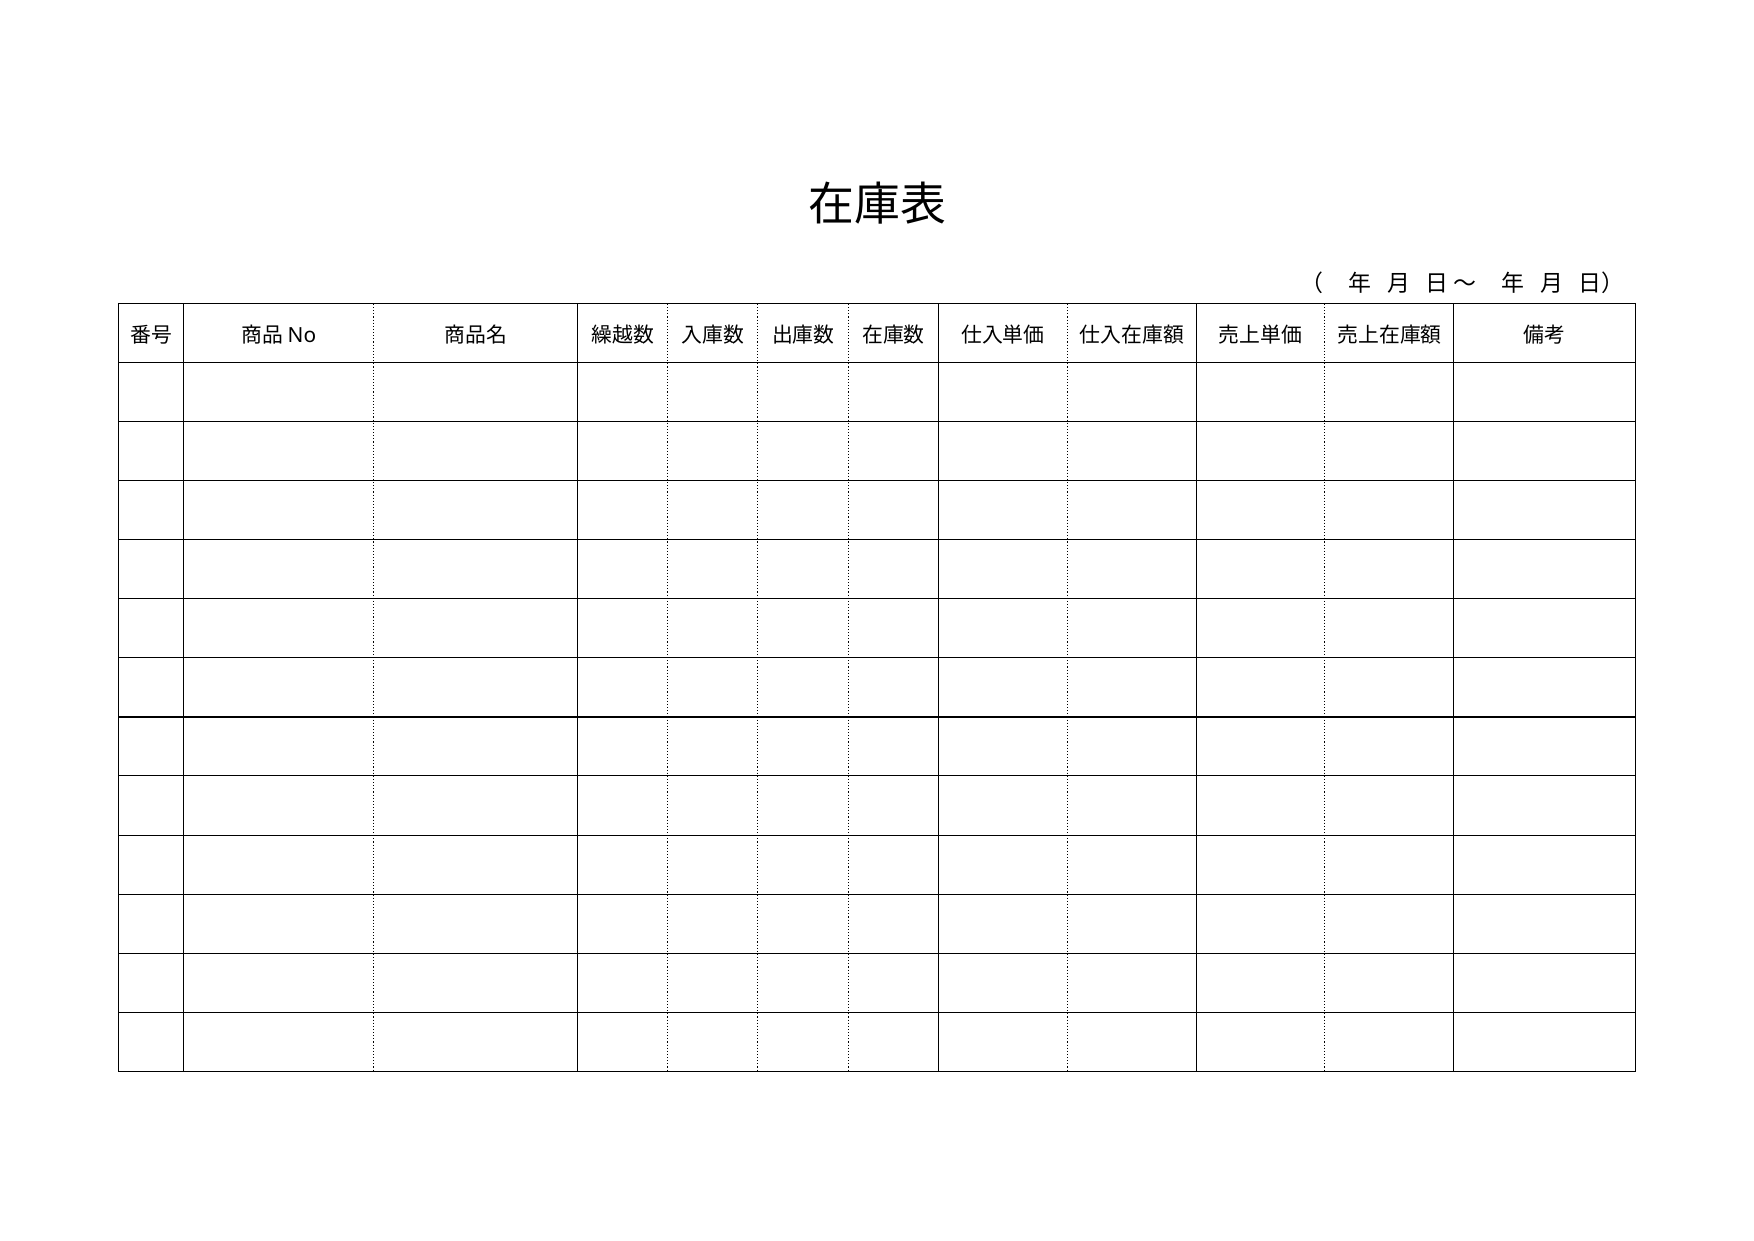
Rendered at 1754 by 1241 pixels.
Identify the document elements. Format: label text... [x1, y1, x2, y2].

table_cell [184, 895, 373, 953]
table_cell [758, 836, 848, 893]
table_cell [1454, 658, 1635, 716]
table_cell [758, 422, 848, 480]
table_cell [578, 658, 668, 716]
table_cell [1067, 776, 1196, 834]
table_cell [668, 599, 758, 657]
table_cell [1197, 776, 1325, 834]
table_cell [758, 718, 848, 775]
table_cell [184, 599, 373, 657]
table_cell [1325, 895, 1453, 953]
table_cell [848, 658, 938, 716]
table_cell [1454, 954, 1635, 1012]
table_cell [758, 481, 848, 539]
table_header 商品名 [374, 304, 577, 362]
table_cell [758, 895, 848, 953]
table_cell [119, 895, 183, 953]
table_cell [1197, 718, 1325, 775]
table_cell [1067, 1013, 1196, 1071]
table_cell [939, 954, 1067, 1012]
table_cell [119, 599, 183, 657]
table_cell [119, 658, 183, 716]
table_cell [1454, 718, 1635, 775]
table_cell [119, 481, 183, 539]
table_cell [848, 481, 938, 539]
table_cell [1454, 776, 1635, 834]
table_cell [1454, 836, 1635, 893]
table_cell [374, 1013, 577, 1071]
table_cell [1197, 363, 1325, 421]
table_cell [1325, 422, 1453, 480]
table_cell [374, 718, 577, 775]
table_cell [374, 895, 577, 953]
table_cell [939, 422, 1067, 480]
table_cell [1067, 481, 1196, 539]
table_cell [578, 836, 668, 893]
table_cell [668, 836, 758, 893]
table_cell [939, 836, 1067, 893]
table_cell [1197, 481, 1325, 539]
table_cell [848, 776, 938, 834]
table_cell [1197, 895, 1325, 953]
table_cell [1067, 422, 1196, 480]
table_cell [1067, 836, 1196, 893]
table_cell [578, 481, 668, 539]
table_cell [184, 481, 373, 539]
table_cell [374, 599, 577, 657]
table_cell [374, 658, 577, 716]
table_cell [939, 1013, 1067, 1071]
table_cell [668, 954, 758, 1012]
table_cell [939, 895, 1067, 953]
table_cell [578, 422, 668, 480]
table_cell [578, 776, 668, 834]
table_cell [848, 599, 938, 657]
table_header 繰越数 [578, 304, 668, 362]
table_cell [119, 718, 183, 775]
table_cell [758, 1013, 848, 1071]
text 在庫表 [118, 167, 1636, 233]
table_cell [1067, 599, 1196, 657]
table_cell [668, 1013, 758, 1071]
table_cell [1325, 658, 1453, 716]
table_header 売上単価 [1197, 304, 1325, 362]
table_cell [374, 422, 577, 480]
table_cell [374, 836, 577, 893]
table_cell [1325, 718, 1453, 775]
table_cell [848, 422, 938, 480]
table_cell [1454, 363, 1635, 421]
table_cell [184, 836, 373, 893]
table_cell [1325, 776, 1453, 834]
table_cell [119, 836, 183, 893]
table_cell [578, 599, 668, 657]
table_cell [578, 718, 668, 775]
table_cell [1067, 895, 1196, 953]
table_cell [1325, 481, 1453, 539]
table_header 商品No [184, 304, 373, 362]
table_cell [119, 776, 183, 834]
table_cell [184, 540, 373, 598]
table_header 出庫数 [758, 304, 848, 362]
table_cell [848, 954, 938, 1012]
table_cell [184, 363, 373, 421]
table_cell [939, 363, 1067, 421]
table_cell [1454, 1013, 1635, 1071]
table_cell [374, 481, 577, 539]
table_cell [1454, 895, 1635, 953]
table_header 仕入単価 [939, 304, 1067, 362]
table_cell [848, 1013, 938, 1071]
table_header 入庫数 [668, 304, 758, 362]
table_cell [939, 540, 1067, 598]
table_header 仕入在庫額 [1067, 304, 1196, 362]
table_cell [1454, 422, 1635, 480]
table_cell [668, 718, 758, 775]
table_cell [1325, 836, 1453, 893]
table_cell [758, 954, 848, 1012]
table_cell [1197, 599, 1325, 657]
table_cell [374, 363, 577, 421]
table_cell [668, 895, 758, 953]
table_cell [1067, 718, 1196, 775]
table_cell [1325, 954, 1453, 1012]
table_cell [184, 422, 373, 480]
table_cell [758, 658, 848, 716]
table_cell [758, 776, 848, 834]
table_cell [1197, 954, 1325, 1012]
table_cell [1325, 540, 1453, 598]
table_cell [1325, 363, 1453, 421]
table_cell [578, 540, 668, 598]
table_cell [1325, 599, 1453, 657]
table_cell [1067, 363, 1196, 421]
table_cell [1454, 481, 1635, 539]
table_cell [668, 776, 758, 834]
table_cell [578, 363, 668, 421]
table_cell [848, 363, 938, 421]
table_cell [848, 836, 938, 893]
table_cell [578, 954, 668, 1012]
table_cell [1067, 658, 1196, 716]
table_cell [758, 363, 848, 421]
table_cell [758, 540, 848, 598]
table_header 売上在庫額 [1325, 304, 1453, 362]
table_cell [374, 540, 577, 598]
table_cell [1197, 1013, 1325, 1071]
table_cell [668, 422, 758, 480]
table_cell [668, 540, 758, 598]
table_cell [1197, 422, 1325, 480]
table_cell [184, 718, 373, 775]
table_header 番号 [119, 304, 183, 362]
table_cell [1454, 599, 1635, 657]
table_cell [668, 363, 758, 421]
table_cell [1067, 540, 1196, 598]
table_cell [939, 599, 1067, 657]
text （ 年 月 日 ～ 年 月 日） [118, 265, 1624, 298]
table_cell [578, 1013, 668, 1071]
table_cell [119, 422, 183, 480]
table_cell [668, 658, 758, 716]
table_cell [119, 954, 183, 1012]
table_cell [1454, 540, 1635, 598]
table_cell [939, 658, 1067, 716]
table_cell [184, 658, 373, 716]
table_cell [848, 895, 938, 953]
table_cell [939, 481, 1067, 539]
table_cell [668, 481, 758, 539]
table_cell [184, 776, 373, 834]
table_cell [939, 718, 1067, 775]
table_cell [1325, 1013, 1453, 1071]
table_header 備考 [1454, 304, 1635, 362]
table_cell [119, 1013, 183, 1071]
table_cell [1197, 658, 1325, 716]
table_cell [939, 776, 1067, 834]
table_cell [119, 540, 183, 598]
table_cell [1067, 954, 1196, 1012]
table_cell [119, 363, 183, 421]
table_cell [374, 776, 577, 834]
table_header 在庫数 [848, 304, 938, 362]
table_cell [184, 954, 373, 1012]
table_cell [1197, 836, 1325, 893]
table_cell [758, 599, 848, 657]
table_cell [848, 718, 938, 775]
table_cell [848, 540, 938, 598]
table_cell [184, 1013, 373, 1071]
table_cell [1197, 540, 1325, 598]
table_cell [374, 954, 577, 1012]
table_cell [578, 895, 668, 953]
